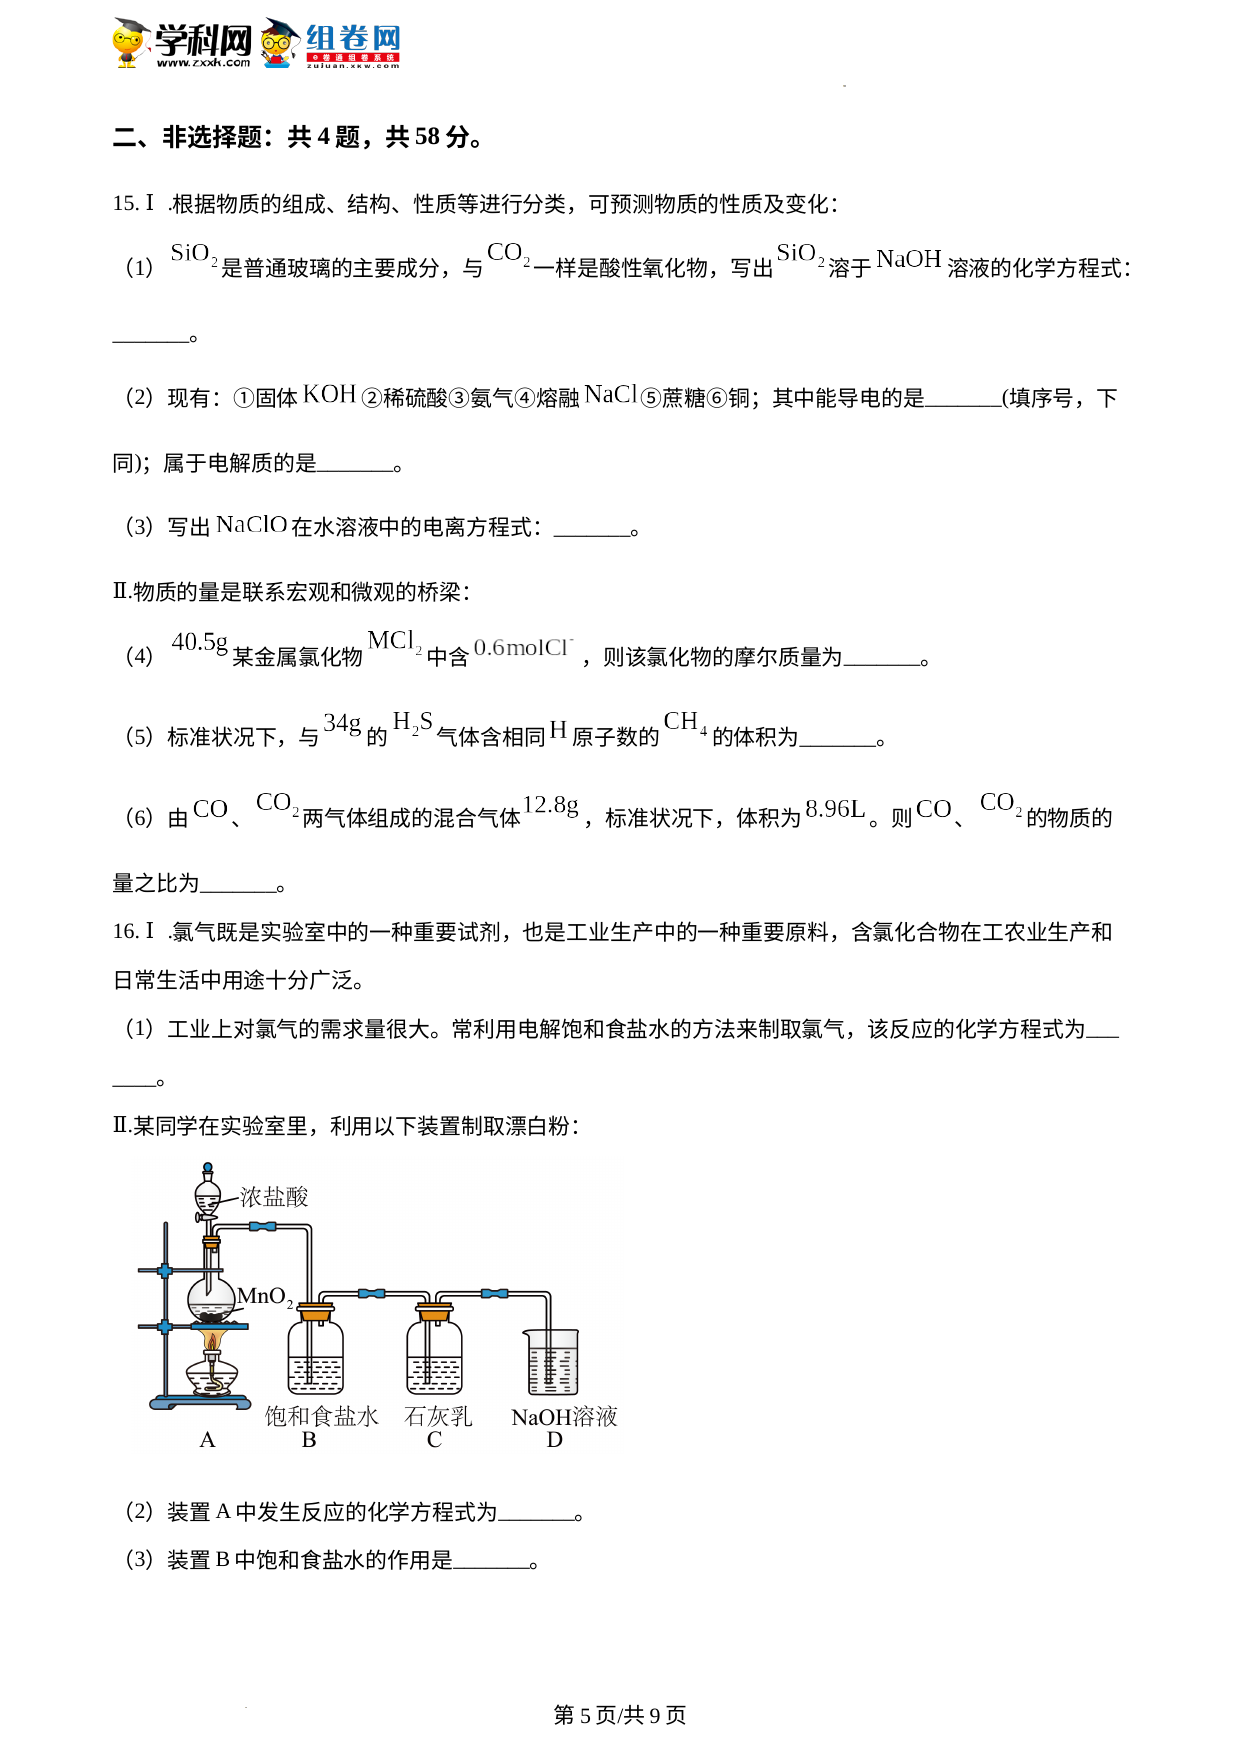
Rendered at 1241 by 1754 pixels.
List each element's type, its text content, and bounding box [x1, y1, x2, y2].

picture [131, 1156, 624, 1454]
text （1）工业上对氯气的需求量很大。常利用电解饱和食盐水的方法来制取氯气，该反应的化学方程式为_______。 [112, 1011, 1128, 1092]
picture [112, 17, 252, 68]
text （2）装置A中发生反应的化学方程式为_______。 [112, 1494, 1128, 1527]
text （5）标准状况下，与的气体含相同原子数的的体积为_______。 [112, 704, 1128, 769]
text （3）装置B中饱和食盐水的作用是_______。 [112, 1543, 1128, 1575]
text 16. Ⅰ.氯气既是实验室中的一种重要试剂，也是工业生产中的一种重要原料，含氯化合物在工农业生产和日常生活中用途十分广泛。 [112, 914, 1128, 995]
text （4）某金属氯化物中含，则该氯化物的摩尔质量为_______。 [112, 623, 1128, 688]
text （6）由、两气体组成的混合气体，标准状况下，体积为。则、的物质的量之比为_______。 [112, 784, 1128, 898]
picture [260, 17, 400, 68]
text 二、非选择题：共4题，共58分。 [112, 103, 1128, 168]
text 15. Ⅰ.根据物质的组成、结构、性质等进行分类，可预测物质的性质及变化： [112, 186, 1128, 219]
text （1）是普通玻璃的主要成分，与一样是酸性氧化物，写出溶于溶液的化学方程式：_______。 [112, 234, 1128, 348]
text （3）写出在水溶液中的电离方程式：_______。 [112, 494, 1128, 559]
text Ⅱ.某同学在实验室里，利用以下装置制取漂白粉： [112, 1108, 1128, 1141]
text （2）现有：①固体②稀硫酸③氨气④熔融⑤蔗糖⑥铜；其中能导电的是_______(填序号，下同)；属于电解质的是_______。 [112, 364, 1128, 478]
text Ⅱ.物质的量是联系宏观和微观的桥梁： [112, 574, 1128, 607]
